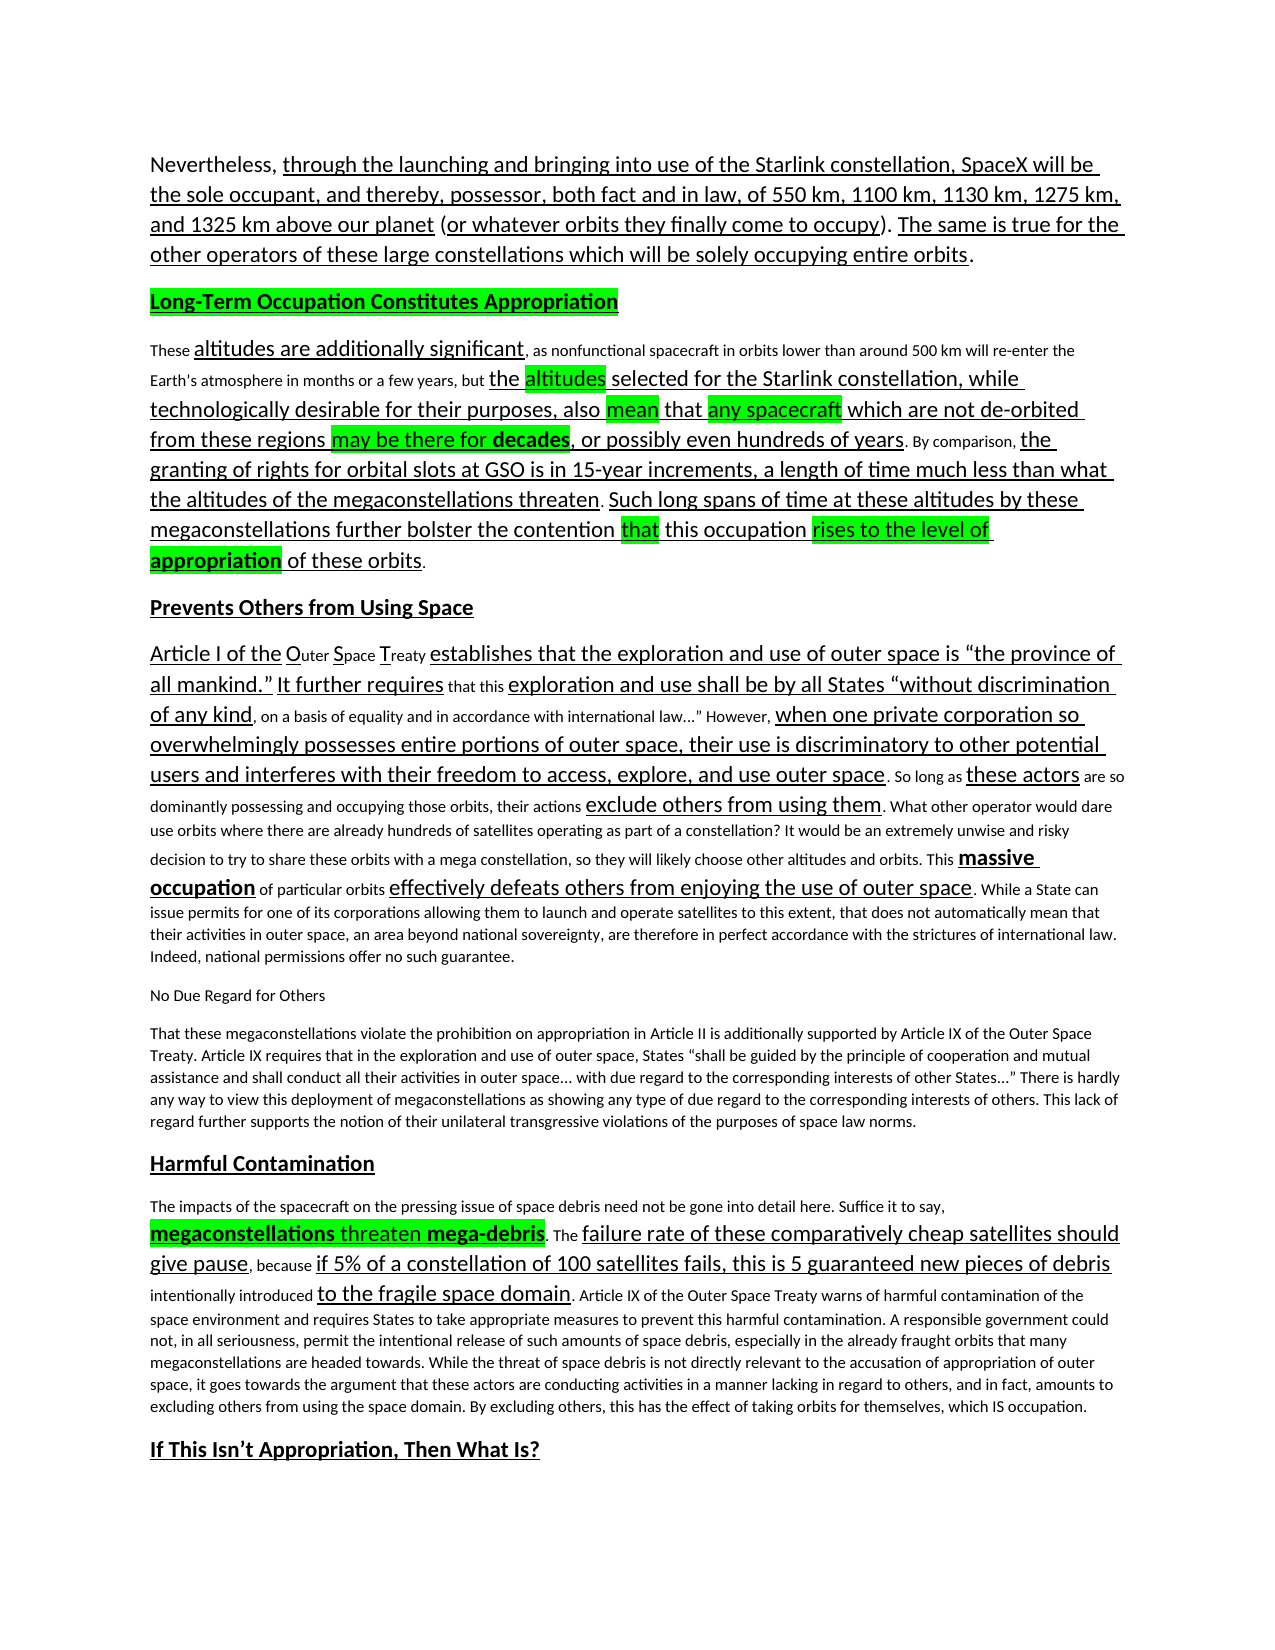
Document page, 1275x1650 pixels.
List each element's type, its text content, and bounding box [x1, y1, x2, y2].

text Nevertheless, through the launching and bringing into use of the Starlink constellation, SpaceX will be the sole occupant, and thereby, possessor, both fact and in law, of 550 km, 1100 km, 1130 km, 1275 km, and 1325 km above our planet (or whatever orbits they finally come to occupy). The same is true for the other operators of these large constellations which will be solely occupying entire orbits. [150, 150, 1125, 269]
text No Due Regard for Others [150, 985, 1125, 1005]
text Article I of the Outer Space Treaty establishes that the exploration and use of outer space is “the province of all mankind.” It further requires that this exploration and use shall be by all States “without discrimination of any kind, on a basis of equality and in accordance with international law...” However, when one private corporation so overwhelmingly possesses entire portions of outer space, their use is discriminatory to other potential users and interferes with their freedom to access, explore, and use outer space. So long as these actors are so dominantly possessing and occupying those orbits, their actions exclude others from using them. What other operator would dare use orbits where there are already hundreds of satellites operating as part of a constellation? It would be an extremely unwise and risky decision to try to share these orbits with a mega constellation, so they will likely choose other altitudes and orbits. This massive occupation of particular orbits effectively defeats others from enjoying the use of outer space. While a State can issue permits for one of its corporations allowing them to launch and operate satellites to this extent, that does not automatically mean that their activities in outer space, an area beyond national sovereignty, are therefore in perfect accordance with the strictures of international law. Indeed, national permissions offer no such guarantee. [150, 639, 1125, 967]
text Prevents Others from Using Space [150, 593, 1125, 621]
text Long-Term Occupation Constitutes Appropriation [150, 287, 1125, 316]
text These altitudes are additionally significant, as nonfunctional spacecraft in orbits lower than around 500 km will re-enter the Earth’s atmosphere in months or a few years, but the altitudes selected for the Starlink constellation, while technologically desirable for their purposes, also mean that any spacecraft which are not de-orbited from these regions may be there for decades, or possibly even hundreds of years. By comparison, the granting of rights for orbital slots at GSO is in 15-year increments, a length of time much less than what the altitudes of the megaconstellations threaten. Such long spans of time at these altitudes by these megaconstellations further bolster the contention that this occupation rises to the level of appropriation of these orbits. [150, 334, 1125, 574]
text The impacts of the spacecraft on the pressing issue of space debris need not be gone into detail here. Suffice it to say, megaconstellations threaten mega-debris. The failure rate of these comparatively cheap satellites should give pause, because if 5% of a constellation of 100 satellites fails, this is 5 guaranteed new pieces of debris intentionally introduced to the fragile space domain. Article IX of the Outer Space Treaty warns of harmful contamination of the space environment and requires States to take appropriate measures to prevent this harmful contamination. A responsible government could not, in all seriousness, permit the intentional release of such amounts of space debris, especially in the already fraught orbits that many megaconstellations are headed towards. While the threat of space debris is not directly relevant to the accusation of appropriation of outer space, it goes towards the argument that these actors are conducting activities in a manner lacking in regard to others, and in fact, amounts to excluding others from using the space domain. By excluding others, this has the effect of taking orbits for themselves, which IS occupation. [150, 1196, 1125, 1417]
text That these megaconstellations violate the prohibition on appropriation in Article II is additionally supported by Article IX of the Outer Space Treaty. Article IX requires that in the exploration and use of outer space, States “shall be guided by the principle of cooperation and mutual assistance and shall conduct all their activities in outer space... with due regard to the corresponding interests of other States...” There is hardly any way to view this deployment of megaconstellations as showing any type of due regard to the corresponding interests of others. This lack of regard further supports the notion of their unilateral transgressive violations of the purposes of space law norms. [150, 1023, 1125, 1131]
text Harmful Contamination [150, 1149, 1125, 1177]
text If This Isn’t Appropriation, Then What Is? [150, 1435, 1125, 1463]
